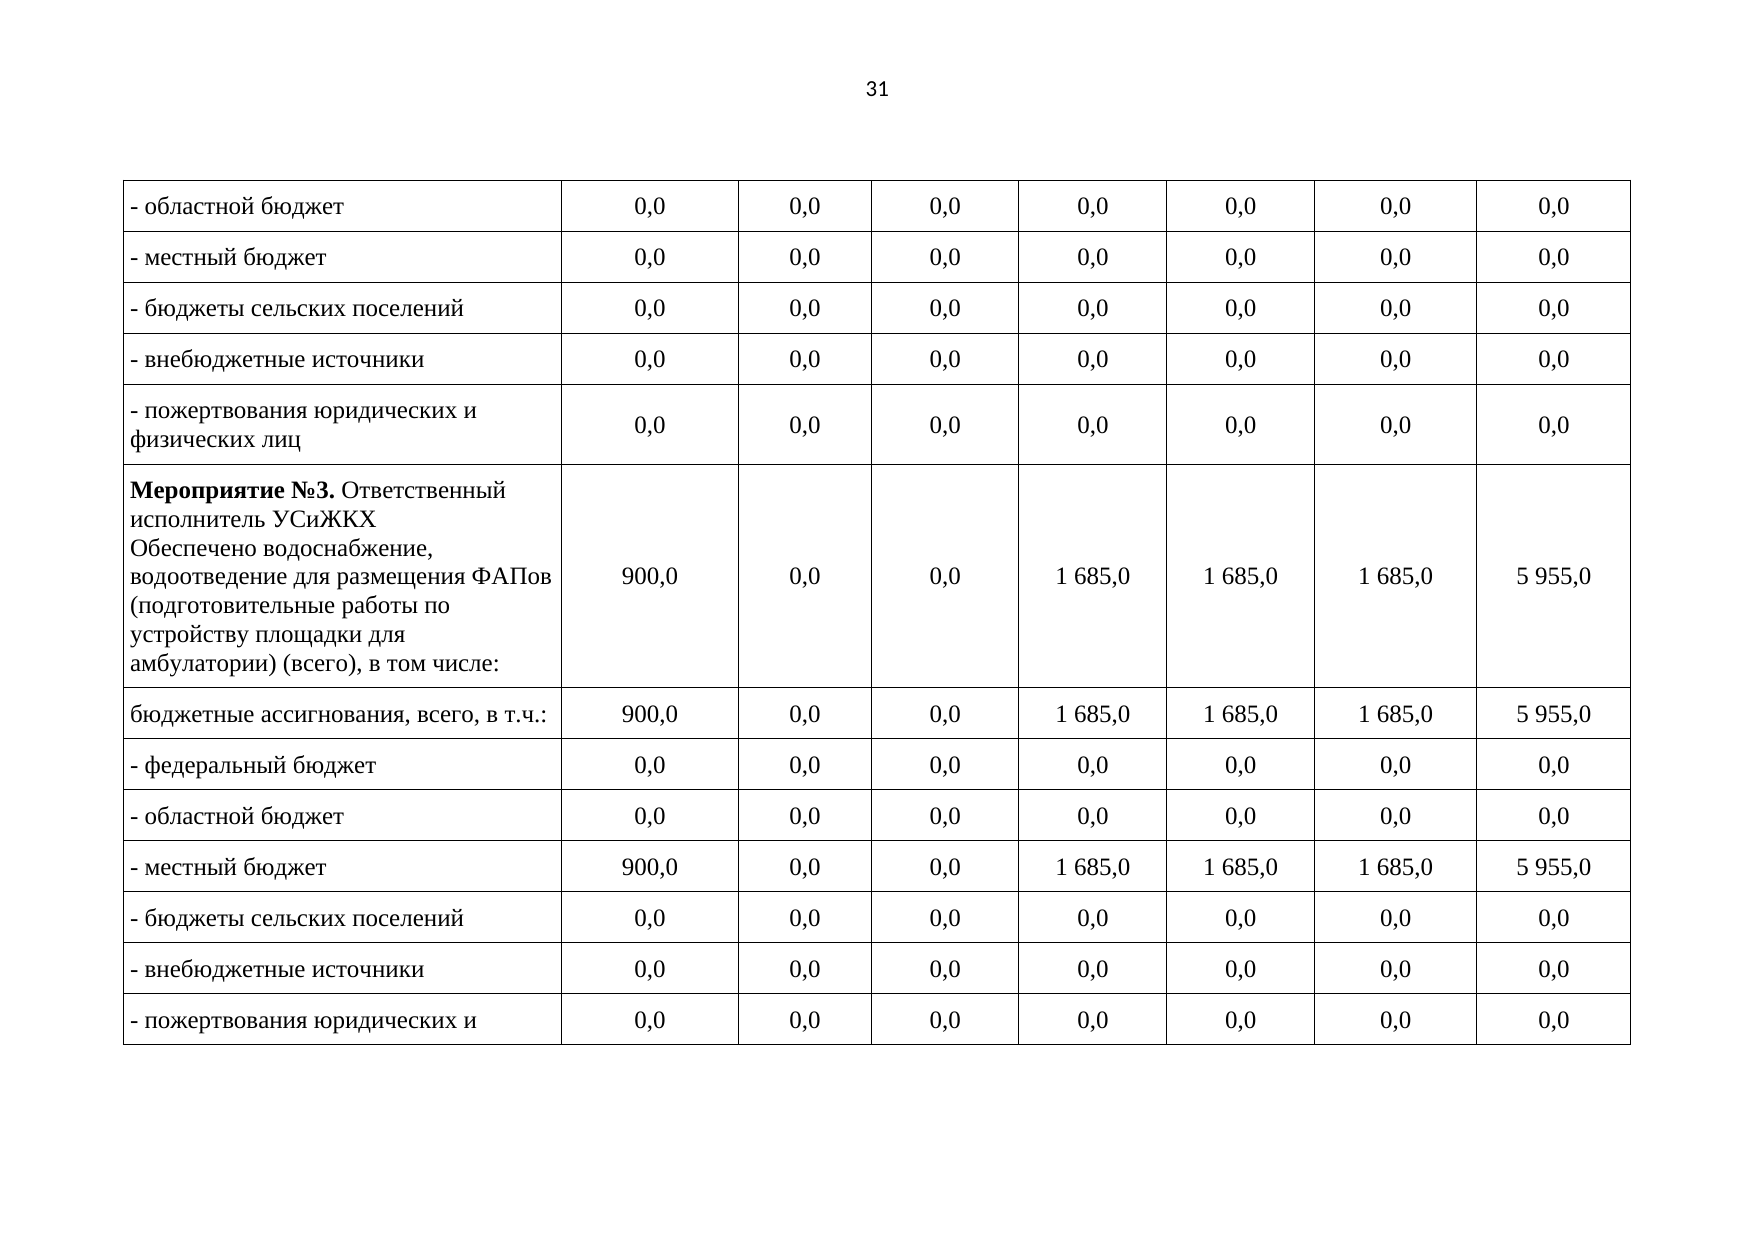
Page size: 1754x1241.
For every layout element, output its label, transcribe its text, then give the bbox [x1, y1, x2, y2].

table_cell 0,0 [1167, 385, 1314, 463]
table_cell 0,0 [1477, 334, 1630, 384]
table_cell 0,0 [1315, 232, 1476, 282]
table_cell 0,0 [562, 334, 738, 384]
table_cell 0,0 [1477, 385, 1630, 463]
table_cell Мероприятие №3. Ответственный исполнитель УСиЖКХ Обеспечено водоснабжение, водоотведение для размещения ФАПов (подготовительные работы по устройству площадки для амбулатории) (всего), в том числе: [124, 465, 561, 687]
table_cell 0,0 [872, 181, 1018, 231]
table_cell 0,0 [872, 232, 1018, 282]
table_cell 0,0 [739, 181, 871, 231]
table_cell 0,0 [562, 181, 738, 231]
table_cell 0,0 [739, 790, 871, 840]
table_cell - внебюджетные источники [124, 334, 561, 384]
table_cell бюджетные ассигнования, всего, в т.ч.: [124, 688, 561, 738]
table_cell 0,0 [1167, 181, 1314, 231]
table_cell 0,0 [1167, 892, 1314, 942]
table_cell 0,0 [739, 943, 871, 993]
table_cell 0,0 [872, 943, 1018, 993]
table_cell 900,0 [562, 841, 738, 891]
table_cell 0,0 [1315, 790, 1476, 840]
table_cell 0,0 [872, 841, 1018, 891]
table_cell 1 685,0 [1315, 465, 1476, 687]
table_cell 0,0 [1167, 739, 1314, 789]
table_cell 5 955,0 [1477, 465, 1630, 687]
table_cell 0,0 [1167, 334, 1314, 384]
table_cell 0,0 [1019, 790, 1166, 840]
table_cell 0,0 [1477, 181, 1630, 231]
table_cell - бюджеты сельских поселений [124, 892, 561, 942]
table_cell 0,0 [1167, 232, 1314, 282]
table_cell 0,0 [872, 283, 1018, 333]
table_cell 0,0 [1477, 283, 1630, 333]
table_cell 0,0 [1315, 181, 1476, 231]
table_cell 0,0 [1315, 943, 1476, 993]
table_cell 0,0 [1019, 181, 1166, 231]
table_cell 0,0 [739, 994, 871, 1044]
table_cell 0,0 [739, 232, 871, 282]
table_cell 0,0 [1315, 334, 1476, 384]
table_cell 1 685,0 [1315, 688, 1476, 738]
table_cell 0,0 [739, 841, 871, 891]
table_cell 0,0 [739, 739, 871, 789]
table_cell 1 685,0 [1019, 841, 1166, 891]
table_cell 0,0 [1019, 994, 1166, 1044]
table_cell - местный бюджет [124, 232, 561, 282]
table_cell 0,0 [1477, 892, 1630, 942]
table_cell 0,0 [1167, 283, 1314, 333]
table_cell 0,0 [1477, 739, 1630, 789]
table_cell 0,0 [1315, 892, 1476, 942]
table_cell - местный бюджет [124, 841, 561, 891]
table_cell 0,0 [1315, 739, 1476, 789]
table_cell 0,0 [739, 334, 871, 384]
table_cell 0,0 [1315, 994, 1476, 1044]
table_cell 0,0 [1477, 943, 1630, 993]
table_cell - областной бюджет [124, 790, 561, 840]
table_cell 0,0 [1167, 790, 1314, 840]
table_cell 0,0 [562, 232, 738, 282]
table_cell 0,0 [1019, 385, 1166, 463]
table_cell 0,0 [739, 892, 871, 942]
table_cell 0,0 [562, 892, 738, 942]
table_cell 0,0 [1477, 994, 1630, 1044]
table_cell 0,0 [1477, 790, 1630, 840]
table_cell 0,0 [1019, 739, 1166, 789]
table_cell 1 685,0 [1167, 688, 1314, 738]
table_cell 1 685,0 [1019, 688, 1166, 738]
table_cell 0,0 [739, 465, 871, 687]
table_cell 0,0 [562, 283, 738, 333]
table_cell - пожертвования юридических и физических лиц [124, 385, 561, 463]
table_cell 0,0 [1019, 232, 1166, 282]
table_cell 900,0 [562, 688, 738, 738]
table_cell 0,0 [872, 465, 1018, 687]
table_cell 0,0 [1019, 943, 1166, 993]
table_cell 0,0 [1019, 283, 1166, 333]
table_cell 1 685,0 [1167, 841, 1314, 891]
table_cell - бюджеты сельских поселений [124, 283, 561, 333]
table_cell 0,0 [872, 739, 1018, 789]
table_cell 1 685,0 [1315, 841, 1476, 891]
table_cell 0,0 [1019, 892, 1166, 942]
table_cell 0,0 [872, 385, 1018, 463]
table_cell - внебюджетные источники [124, 943, 561, 993]
table_cell 0,0 [562, 739, 738, 789]
table_cell 1 685,0 [1167, 465, 1314, 687]
table_cell 0,0 [872, 790, 1018, 840]
table_cell 0,0 [1167, 943, 1314, 993]
table_cell - федеральный бюджет [124, 739, 561, 789]
table_cell 0,0 [562, 943, 738, 993]
table_cell 0,0 [872, 688, 1018, 738]
table_cell 0,0 [1167, 994, 1314, 1044]
table_cell - областной бюджет [124, 181, 561, 231]
table_cell 0,0 [562, 790, 738, 840]
table_cell 1 685,0 [1019, 465, 1166, 687]
table_cell 0,0 [739, 385, 871, 463]
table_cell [124, 994, 561, 1044]
table_cell 0,0 [872, 334, 1018, 384]
table_cell 0,0 [739, 283, 871, 333]
table_cell 5 955,0 [1477, 841, 1630, 891]
table_cell 0,0 [872, 892, 1018, 942]
table_cell 0,0 [1315, 385, 1476, 463]
table_cell 0,0 [872, 994, 1018, 1044]
table_cell 0,0 [1477, 232, 1630, 282]
table_cell 0,0 [562, 994, 738, 1044]
table_cell 0,0 [739, 688, 871, 738]
table_cell 900,0 [562, 465, 738, 687]
table_cell 5 955,0 [1477, 688, 1630, 738]
table_cell 0,0 [1019, 334, 1166, 384]
table_cell 0,0 [1315, 283, 1476, 333]
table_cell 0,0 [562, 385, 738, 463]
